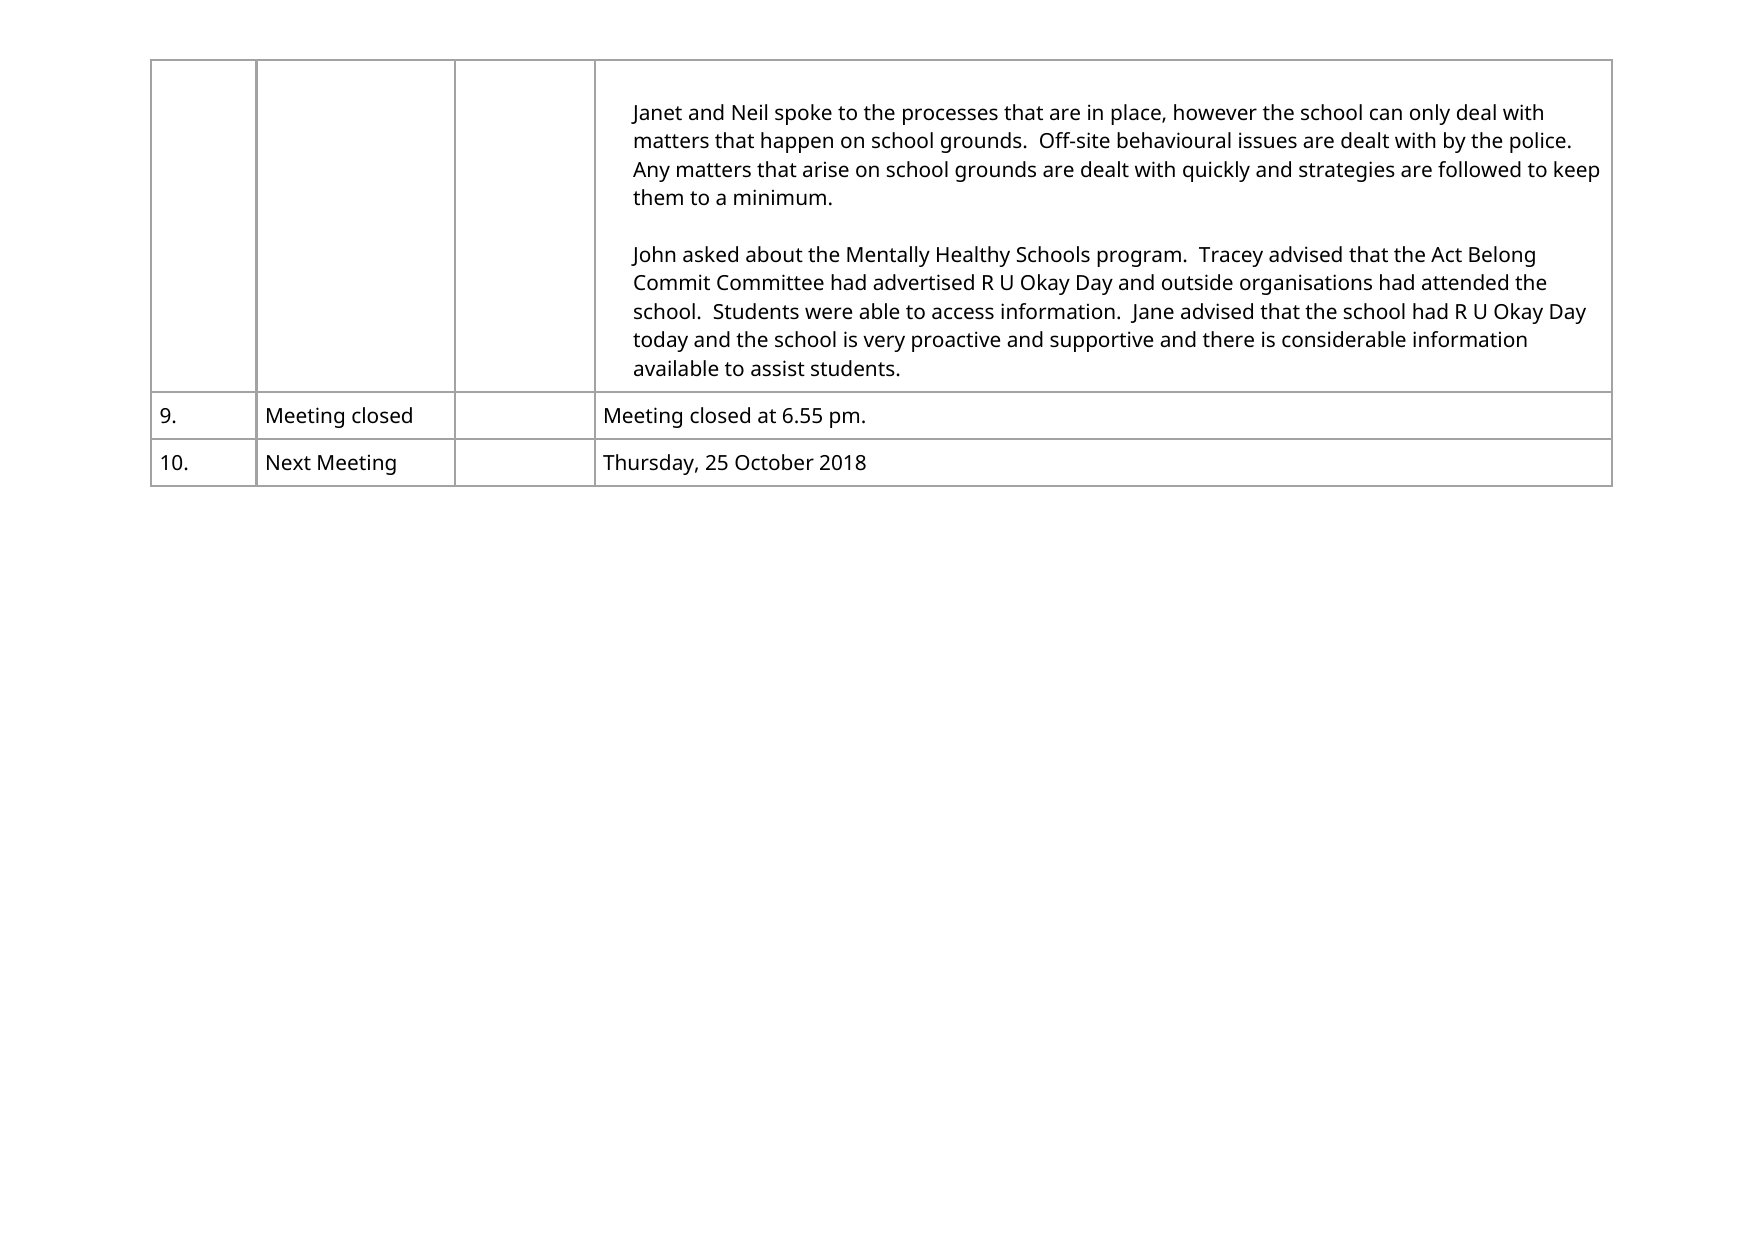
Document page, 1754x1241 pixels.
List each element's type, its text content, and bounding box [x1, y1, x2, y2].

table_cell [258, 61, 454, 391]
table_cell [152, 61, 255, 391]
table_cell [596, 61, 1611, 391]
table_cell Next Meeting [258, 440, 454, 485]
table_cell 10. [152, 440, 255, 485]
table_cell [456, 61, 594, 391]
table_cell Meeting closed [258, 393, 454, 438]
table_cell Thursday, 25 October 2018 [596, 440, 1611, 485]
table_cell [456, 440, 594, 485]
table_cell [456, 393, 594, 438]
table_cell Meeting closed at 6.55 pm. [596, 393, 1611, 438]
table_cell 9. [152, 393, 255, 438]
